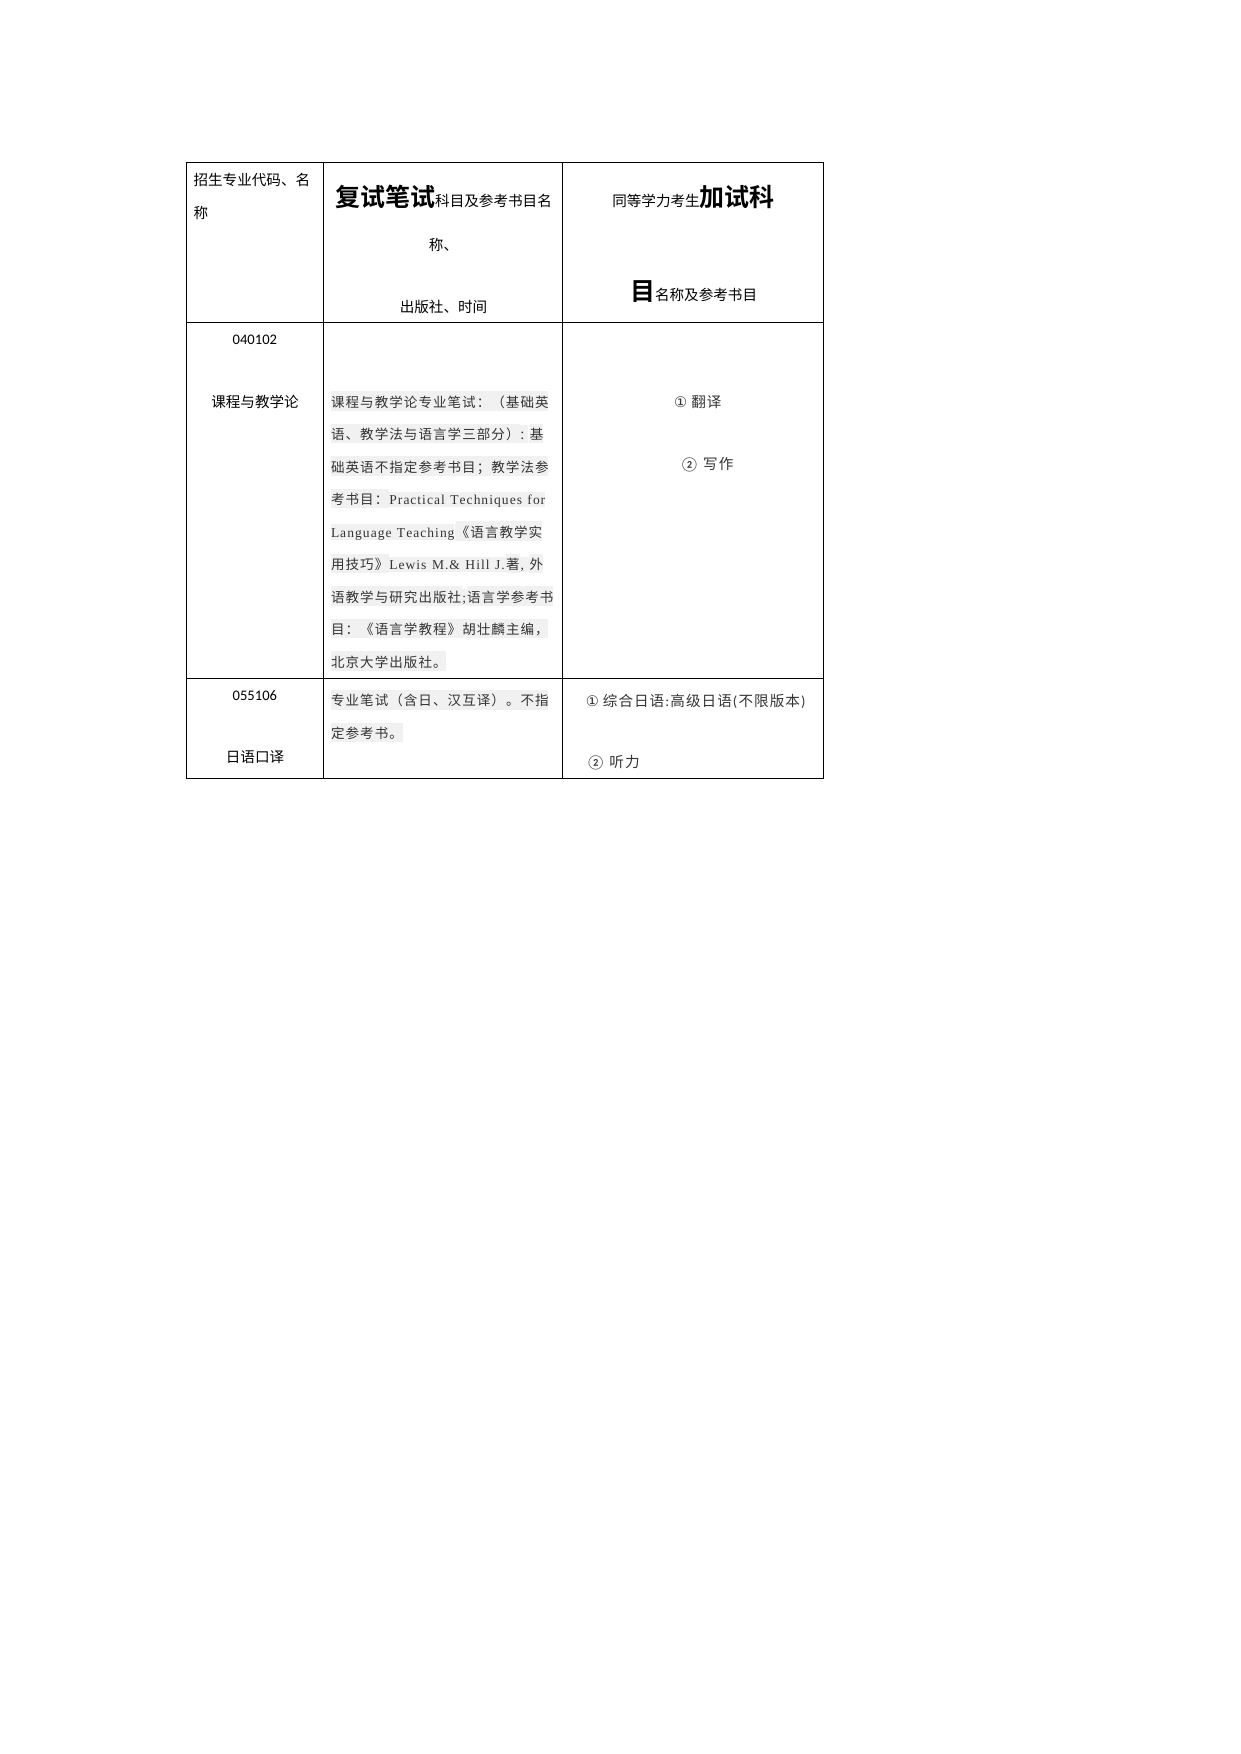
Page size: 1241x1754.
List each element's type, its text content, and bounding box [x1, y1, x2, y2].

table_cell 专业笔试（含日、汉互译）。不指定参考书。 [324, 679, 562, 778]
table_header 同等学力考生加试科 目名称及参考书目 [563, 163, 823, 322]
table_header 复试笔试科目及参考书目名称、 出版社、时间 [324, 163, 562, 322]
table_cell ①翻译 ②写作 [563, 323, 823, 677]
table_cell 040102 课程与教学论 [187, 323, 323, 677]
table_cell 055106 日语口译 [187, 679, 323, 778]
table_cell 课程与教学论专业笔试：（基础英语、教学法与语言学三部分）: 基础英语不指定参考书目；教学法参考书目：Practical Techniques for Language Teaching《语言教学实用技巧》Lewis M.& Hill J.著, 外语教学与研究出版社;语言学参考书目：《语言学教程》胡壮麟主编，北京大学出版社。 [324, 323, 562, 677]
table_header 招生专业代码、名称 [187, 163, 323, 322]
table_cell ①综合日语:高级日语(不限版本) ②听力 [563, 679, 823, 778]
